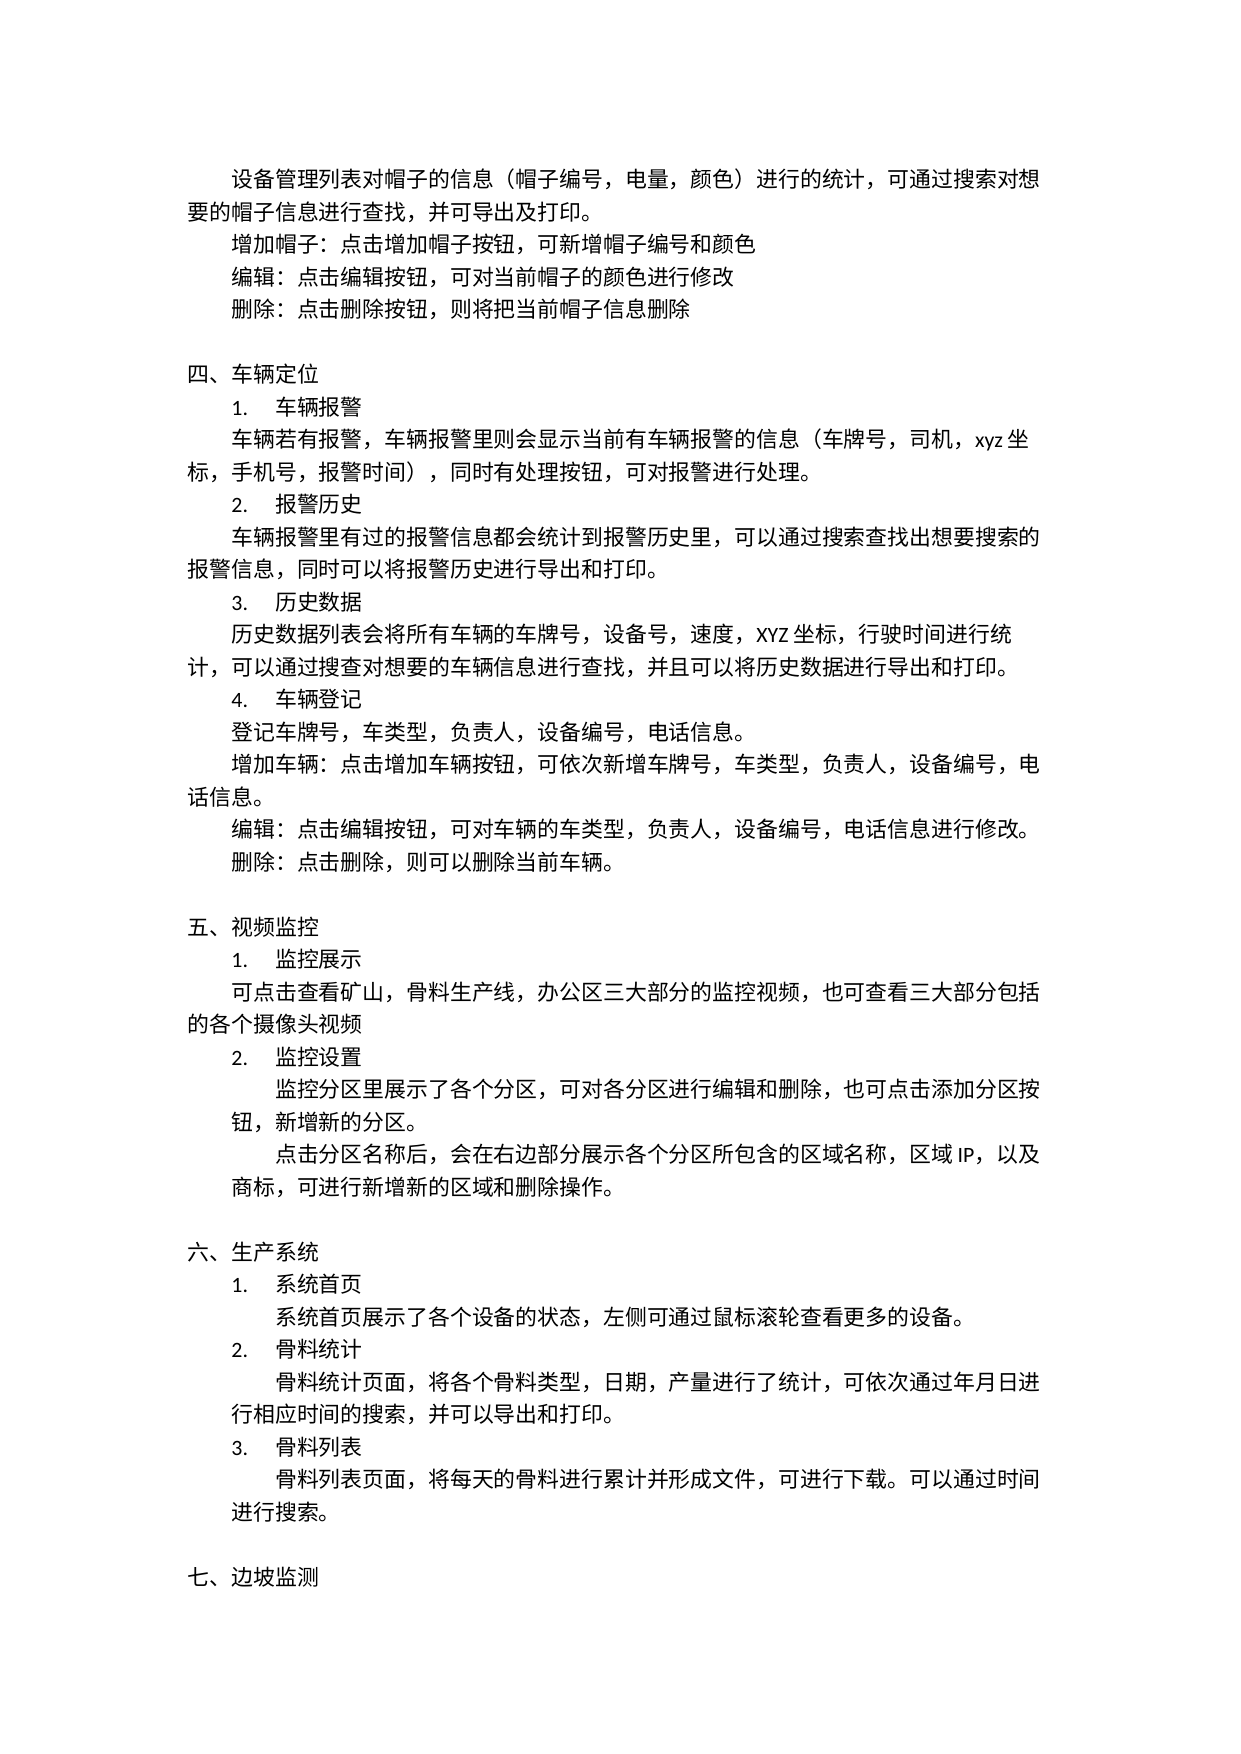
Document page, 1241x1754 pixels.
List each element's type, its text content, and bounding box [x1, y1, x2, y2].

list 历史数据列表会将所有车辆的车牌号，设备号，速度，XYZ坐标，行驶时间进行统计，可以通过搜查对想要的车辆信息进行查找，并且可以将历史数据进行导出和打印。 [187, 617, 1053, 682]
list 设备管理列表对帽子的信息（帽子编号，电量，颜色）进行的统计，可通过搜索对想要的帽子信息进行查找，并可导出及打印。 [187, 162, 1053, 227]
list 删除：点击删除，则可以删除当前车辆。 [187, 844, 1053, 877]
list 删除：点击删除按钮，则将把当前帽子信息删除 [187, 292, 1053, 324]
list 增加车辆：点击增加车辆按钮，可依次新增车牌号，车类型，负责人，设备编号，电话信息。 [187, 747, 1053, 812]
list 系统首页展示了各个设备的状态，左侧可通过鼠标滚轮查看更多的设备。 [231, 1299, 1053, 1332]
list 增加帽子：点击增加帽子按钮，可新增帽子编号和颜色 [187, 227, 1053, 259]
list 生产系统 [187, 1234, 1053, 1267]
list 监控展示 [187, 942, 1053, 974]
list 车辆报警 [187, 389, 1053, 422]
list 系统首页 [187, 1267, 1053, 1299]
list 监控设置 [187, 1039, 1053, 1072]
list 车辆登记 [187, 682, 1053, 714]
list 视频监控 [187, 909, 1053, 942]
list 历史数据 [187, 584, 1053, 617]
list 车辆报警里有过的报警信息都会统计到报警历史里，可以通过搜索查找出想要搜索的报警信息，同时可以将报警历史进行导出和打印。 [187, 519, 1053, 584]
list 骨料统计页面，将各个骨料类型，日期，产量进行了统计，可依次通过年月日进行相应时间的搜索，并可以导出和打印。 [231, 1364, 1053, 1429]
list 编辑：点击编辑按钮，可对车辆的车类型，负责人，设备编号，电话信息进行修改。 [187, 812, 1053, 844]
list 登记车牌号，车类型，负责人，设备编号，电话信息。 [187, 714, 1053, 747]
list 骨料列表 [187, 1429, 1053, 1462]
list 编辑：点击编辑按钮，可对当前帽子的颜色进行修改 [187, 259, 1053, 292]
list 骨料列表页面，将每天的骨料进行累计并形成文件，可进行下载。可以通过时间进行搜索。 [231, 1462, 1053, 1527]
list 车辆定位 [187, 357, 1053, 389]
list 边坡监测 [187, 1559, 1053, 1592]
list 车辆若有报警，车辆报警里则会显示当前有车辆报警的信息（车牌号，司机，xyz坐标，手机号，报警时间），同时有处理按钮，可对报警进行处理。 [187, 422, 1053, 487]
list 监控分区里展示了各个分区，可对各分区进行编辑和删除，也可点击添加分区按钮，新增新的分区。 [231, 1072, 1053, 1137]
list 报警历史 [187, 487, 1053, 519]
list 骨料统计 [187, 1332, 1053, 1364]
list 点击分区名称后，会在右边部分展示各个分区所包含的区域名称，区域IP，以及商标，可进行新增新的区域和删除操作。 [231, 1137, 1053, 1202]
list 可点击查看矿山，骨料生产线，办公区三大部分的监控视频，也可查看三大部分包括的各个摄像头视频 [187, 974, 1053, 1039]
